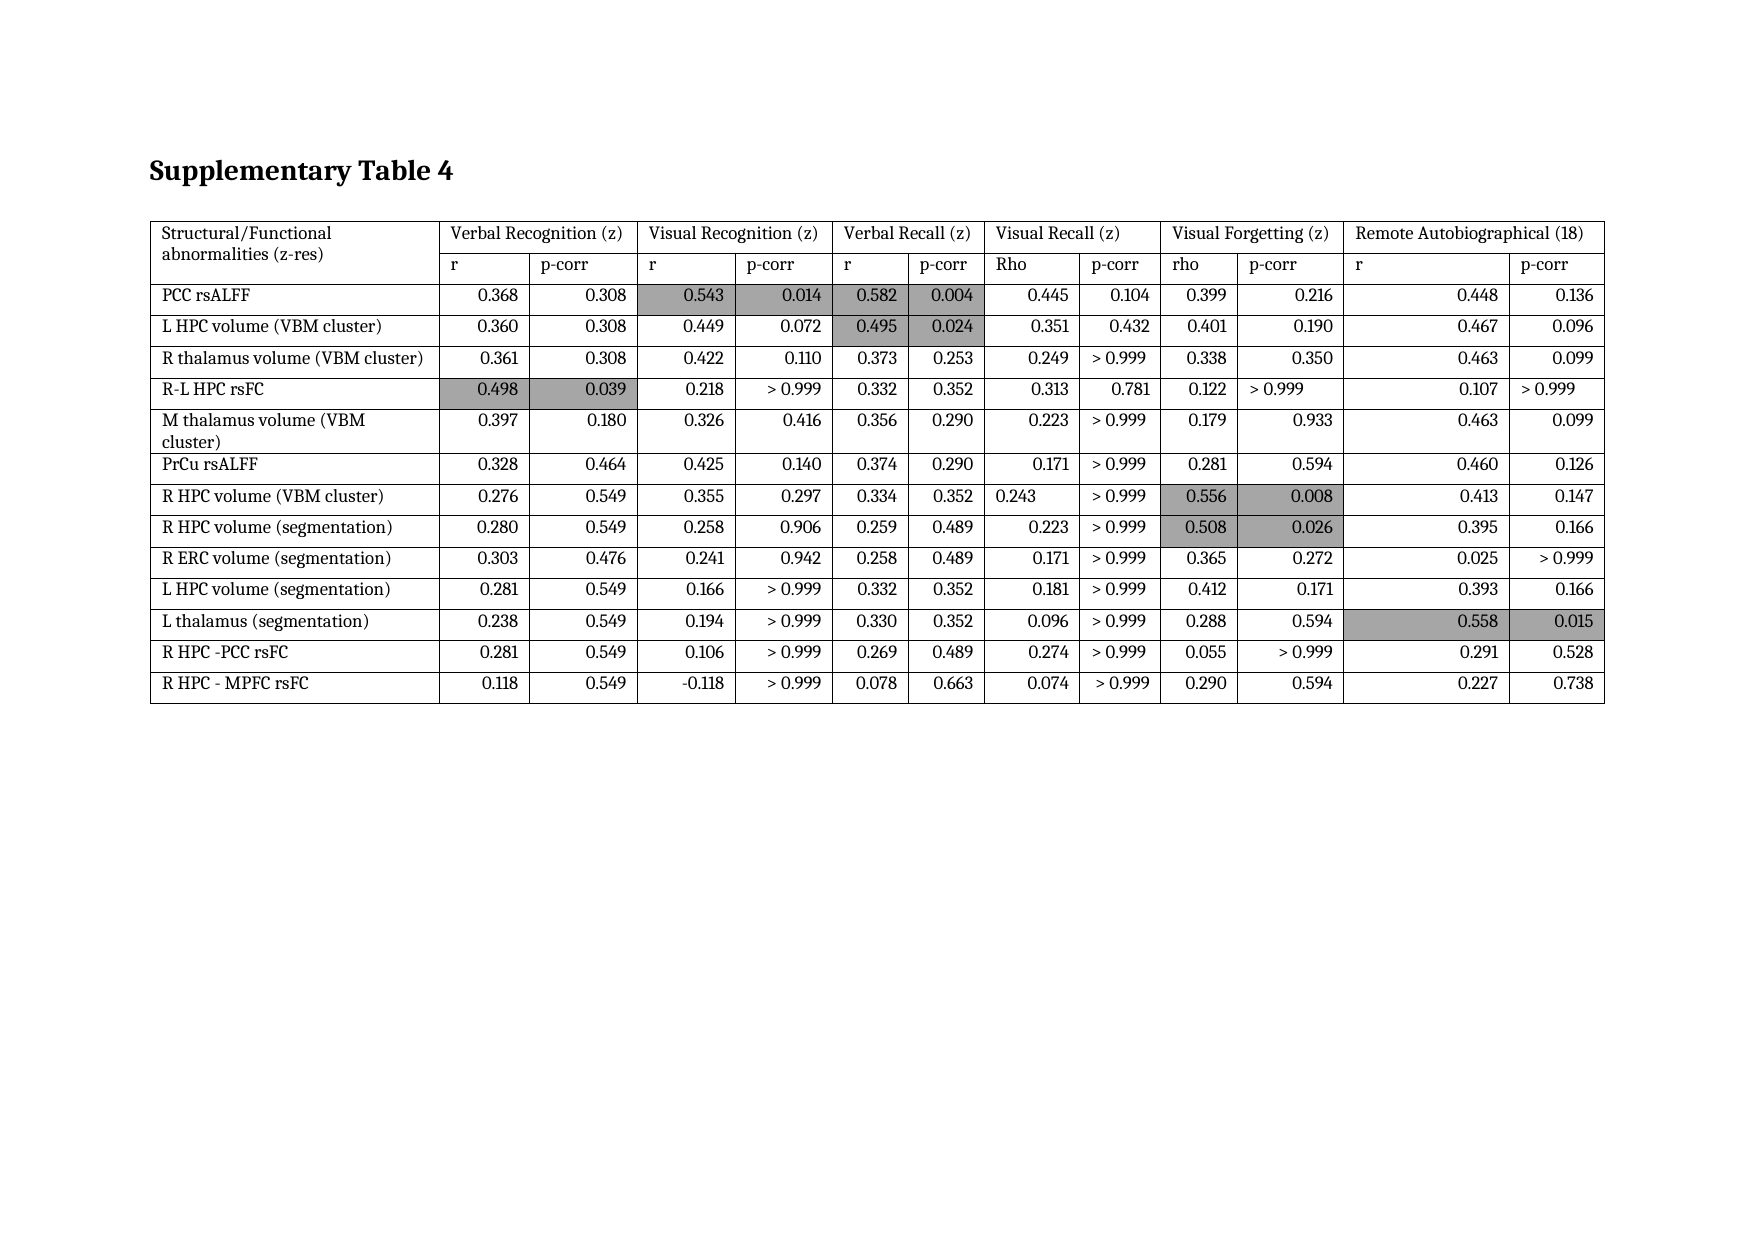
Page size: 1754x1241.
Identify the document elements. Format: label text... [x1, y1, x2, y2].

table_cell 0.338 [1161, 347, 1237, 377]
table_cell 0.216 [1238, 285, 1343, 315]
table_cell 0.280 [440, 516, 529, 547]
table_cell 0.395 [1344, 516, 1509, 547]
table_cell > 0.999 [1080, 673, 1160, 703]
table_cell 0.549 [530, 610, 637, 640]
table_cell > 0.999 [1080, 410, 1160, 453]
table_cell p-corr [1080, 254, 1160, 284]
table_cell 0.549 [530, 673, 637, 703]
table_cell 0.136 [1510, 285, 1604, 315]
table_cell 0.096 [1510, 316, 1604, 346]
table_cell 0.933 [1238, 410, 1343, 453]
table_cell 0.738 [1510, 673, 1604, 703]
table_cell 0.412 [1161, 579, 1237, 609]
table_cell 0.281 [1161, 454, 1237, 484]
table_cell 0.171 [1238, 579, 1343, 609]
table_cell 0.594 [1238, 673, 1343, 703]
table_cell 0.352 [909, 379, 984, 409]
table_cell R-L HPC rsFC [151, 379, 439, 409]
table_cell 0.360 [440, 316, 529, 346]
table_cell 0.096 [985, 610, 1079, 640]
table_cell Rho [985, 254, 1079, 284]
table_cell M thalamus volume (VBM cluster) [151, 410, 439, 453]
table_cell 0.399 [1161, 285, 1237, 315]
table_cell > 0.999 [1080, 485, 1160, 515]
table_cell 0.258 [638, 516, 735, 547]
table_cell 0.361 [440, 347, 529, 377]
table_cell r [833, 254, 908, 284]
table_cell 0.274 [985, 641, 1079, 672]
table_cell 0.171 [985, 454, 1079, 484]
table_cell 0.122 [1161, 379, 1237, 409]
table_cell 0.422 [638, 347, 735, 377]
table_cell 0.549 [530, 516, 637, 547]
table_cell 0.014 [736, 285, 832, 315]
table_cell 0.328 [440, 454, 529, 484]
table_cell 0.373 [833, 347, 908, 377]
table_cell 0.218 [638, 379, 735, 409]
table_cell 0.352 [909, 485, 984, 515]
table_cell 0.594 [1238, 610, 1343, 640]
table_cell p-corr [736, 254, 832, 284]
table_cell > 0.999 [1080, 548, 1160, 578]
table_cell 0.223 [985, 516, 1079, 547]
table_cell 0.906 [736, 516, 832, 547]
table_cell 0.463 [1344, 410, 1509, 453]
table_cell 0.425 [638, 454, 735, 484]
table_cell p-corr [1510, 254, 1604, 284]
table_cell > 0.999 [1510, 548, 1604, 578]
table_cell -0.118 [638, 673, 735, 703]
table_cell 0.147 [1510, 485, 1604, 515]
table_cell 0.508 [1161, 516, 1237, 547]
table_cell 0.078 [833, 673, 908, 703]
table_cell R HPC - MPFC rsFC [151, 673, 439, 703]
table_cell rho [1161, 254, 1237, 284]
table_cell 0.039 [530, 379, 637, 409]
table_cell > 0.999 [736, 641, 832, 672]
table_cell 0.416 [736, 410, 832, 453]
table_cell 0.476 [530, 548, 637, 578]
table_cell r [1344, 254, 1509, 284]
table_cell 0.495 [833, 316, 908, 346]
table_cell 0.181 [985, 579, 1079, 609]
table_cell 0.449 [638, 316, 735, 346]
table_cell > 0.999 [736, 579, 832, 609]
table_cell 0.166 [638, 579, 735, 609]
table_cell 0.291 [1344, 641, 1509, 672]
table_cell 0.549 [530, 641, 637, 672]
subtitle Supplementary Table 4 [150, 154, 1604, 188]
table_cell 0.368 [440, 285, 529, 315]
table_cell 0.489 [909, 516, 984, 547]
table_cell > 0.999 [736, 379, 832, 409]
table_cell 0.258 [833, 548, 908, 578]
table_cell 0.549 [530, 485, 637, 515]
table_cell > 0.999 [1080, 641, 1160, 672]
table_cell 0.140 [736, 454, 832, 484]
table_cell R HPC volume (segmentation) [151, 516, 439, 547]
table_cell 0.432 [1080, 316, 1160, 346]
table_cell 0.445 [985, 285, 1079, 315]
table_cell R HPC volume (VBM cluster) [151, 485, 439, 515]
table_cell 0.313 [985, 379, 1079, 409]
table_cell 0.194 [638, 610, 735, 640]
table_cell 0.171 [985, 548, 1079, 578]
table_cell L HPC volume (segmentation) [151, 579, 439, 609]
table_header Visual Recall (z) [985, 222, 1160, 252]
table_cell 0.180 [530, 410, 637, 453]
table_cell 0.243 [985, 485, 1079, 515]
table_cell 0.008 [1238, 485, 1343, 515]
table_cell 0.489 [909, 548, 984, 578]
table_cell 0.241 [638, 548, 735, 578]
table_cell 0.281 [440, 579, 529, 609]
table_cell 0.355 [638, 485, 735, 515]
table_cell 0.556 [1161, 485, 1237, 515]
table_cell 0.663 [909, 673, 984, 703]
table_cell 0.281 [440, 641, 529, 672]
table_cell > 0.999 [1080, 454, 1160, 484]
table_cell 0.276 [440, 485, 529, 515]
table_cell 0.015 [1510, 610, 1604, 640]
table_cell 0.582 [833, 285, 908, 315]
table_cell 0.253 [909, 347, 984, 377]
table_cell 0.249 [985, 347, 1079, 377]
table_cell > 0.999 [1080, 516, 1160, 547]
table_cell 0.393 [1344, 579, 1509, 609]
table_cell R thalamus volume (VBM cluster) [151, 347, 439, 377]
table_cell 0.004 [909, 285, 984, 315]
table_header Verbal Recognition (z) [440, 222, 637, 252]
table_cell 0.351 [985, 316, 1079, 346]
table_cell PCC rsALFF [151, 285, 439, 315]
table_cell 0.025 [1344, 548, 1509, 578]
table_cell 0.356 [833, 410, 908, 453]
table_cell p-corr [1238, 254, 1343, 284]
table_cell > 0.999 [1080, 579, 1160, 609]
table_cell 0.272 [1238, 548, 1343, 578]
table_cell 0.365 [1161, 548, 1237, 578]
table_cell 0.308 [530, 347, 637, 377]
table_cell 0.332 [833, 579, 908, 609]
table_cell > 0.999 [1238, 379, 1343, 409]
table_cell 0.190 [1238, 316, 1343, 346]
table_header Structural/Functional abnormalities (z-res) [151, 222, 439, 284]
table_cell 0.179 [1161, 410, 1237, 453]
table_header Visual Forgetting (z) [1161, 222, 1343, 252]
table_cell 0.352 [909, 579, 984, 609]
table_cell 0.238 [440, 610, 529, 640]
table_cell 0.401 [1161, 316, 1237, 346]
table_cell 0.290 [909, 410, 984, 453]
table_cell 0.166 [1510, 516, 1604, 547]
table_cell 0.334 [833, 485, 908, 515]
table_cell 0.269 [833, 641, 908, 672]
table_cell L HPC volume (VBM cluster) [151, 316, 439, 346]
table_cell 0.448 [1344, 285, 1509, 315]
table_cell 0.303 [440, 548, 529, 578]
table_cell 0.489 [909, 641, 984, 672]
table_cell 0.413 [1344, 485, 1509, 515]
table_cell p-corr [909, 254, 984, 284]
table_cell 0.259 [833, 516, 908, 547]
table_cell 0.288 [1161, 610, 1237, 640]
table_cell > 0.999 [1238, 641, 1343, 672]
table_cell 0.781 [1080, 379, 1160, 409]
table_cell 0.099 [1510, 410, 1604, 453]
table_cell > 0.999 [1080, 610, 1160, 640]
table_cell 0.110 [736, 347, 832, 377]
table_cell 0.549 [530, 579, 637, 609]
table_cell 0.104 [1080, 285, 1160, 315]
table_cell > 0.999 [736, 610, 832, 640]
table_cell PrCu rsALFF [151, 454, 439, 484]
table_cell 0.166 [1510, 579, 1604, 609]
table_cell 0.594 [1238, 454, 1343, 484]
table_cell 0.227 [1344, 673, 1509, 703]
table_cell 0.290 [1161, 673, 1237, 703]
table_cell r [638, 254, 735, 284]
table_cell p-corr [530, 254, 637, 284]
table_cell 0.099 [1510, 347, 1604, 377]
table_cell R ERC volume (segmentation) [151, 548, 439, 578]
table_cell 0.528 [1510, 641, 1604, 672]
table_cell 0.352 [909, 610, 984, 640]
table_header Verbal Recall (z) [833, 222, 984, 252]
table_cell 0.464 [530, 454, 637, 484]
table_cell 0.498 [440, 379, 529, 409]
table_cell 0.374 [833, 454, 908, 484]
table_cell 0.308 [530, 285, 637, 315]
table_cell 0.467 [1344, 316, 1509, 346]
table_cell 0.118 [440, 673, 529, 703]
table_cell 0.223 [985, 410, 1079, 453]
table_cell 0.463 [1344, 347, 1509, 377]
table_cell 0.460 [1344, 454, 1509, 484]
table_cell R HPC -PCC rsFC [151, 641, 439, 672]
table_cell 0.543 [638, 285, 735, 315]
table_cell 0.297 [736, 485, 832, 515]
table_cell 0.126 [1510, 454, 1604, 484]
table_cell 0.026 [1238, 516, 1343, 547]
table_cell 0.074 [985, 673, 1079, 703]
table_cell 0.290 [909, 454, 984, 484]
table_cell 0.024 [909, 316, 984, 346]
table_cell 0.326 [638, 410, 735, 453]
table_cell 0.072 [736, 316, 832, 346]
table_cell 0.106 [638, 641, 735, 672]
table_cell 0.397 [440, 410, 529, 453]
table_header Remote Autobiographical (18) [1344, 222, 1604, 252]
table_cell 0.558 [1344, 610, 1509, 640]
table_header Visual Recognition (z) [638, 222, 832, 252]
table_cell L thalamus (segmentation) [151, 610, 439, 640]
table_cell 0.330 [833, 610, 908, 640]
table_cell > 0.999 [1080, 347, 1160, 377]
table_cell 0.350 [1238, 347, 1343, 377]
table_cell > 0.999 [736, 673, 832, 703]
table_cell 0.308 [530, 316, 637, 346]
table_cell 0.107 [1344, 379, 1509, 409]
table_cell 0.055 [1161, 641, 1237, 672]
table_cell > 0.999 [1510, 379, 1604, 409]
table_cell 0.942 [736, 548, 832, 578]
table_cell r [440, 254, 529, 284]
table_cell 0.332 [833, 379, 908, 409]
